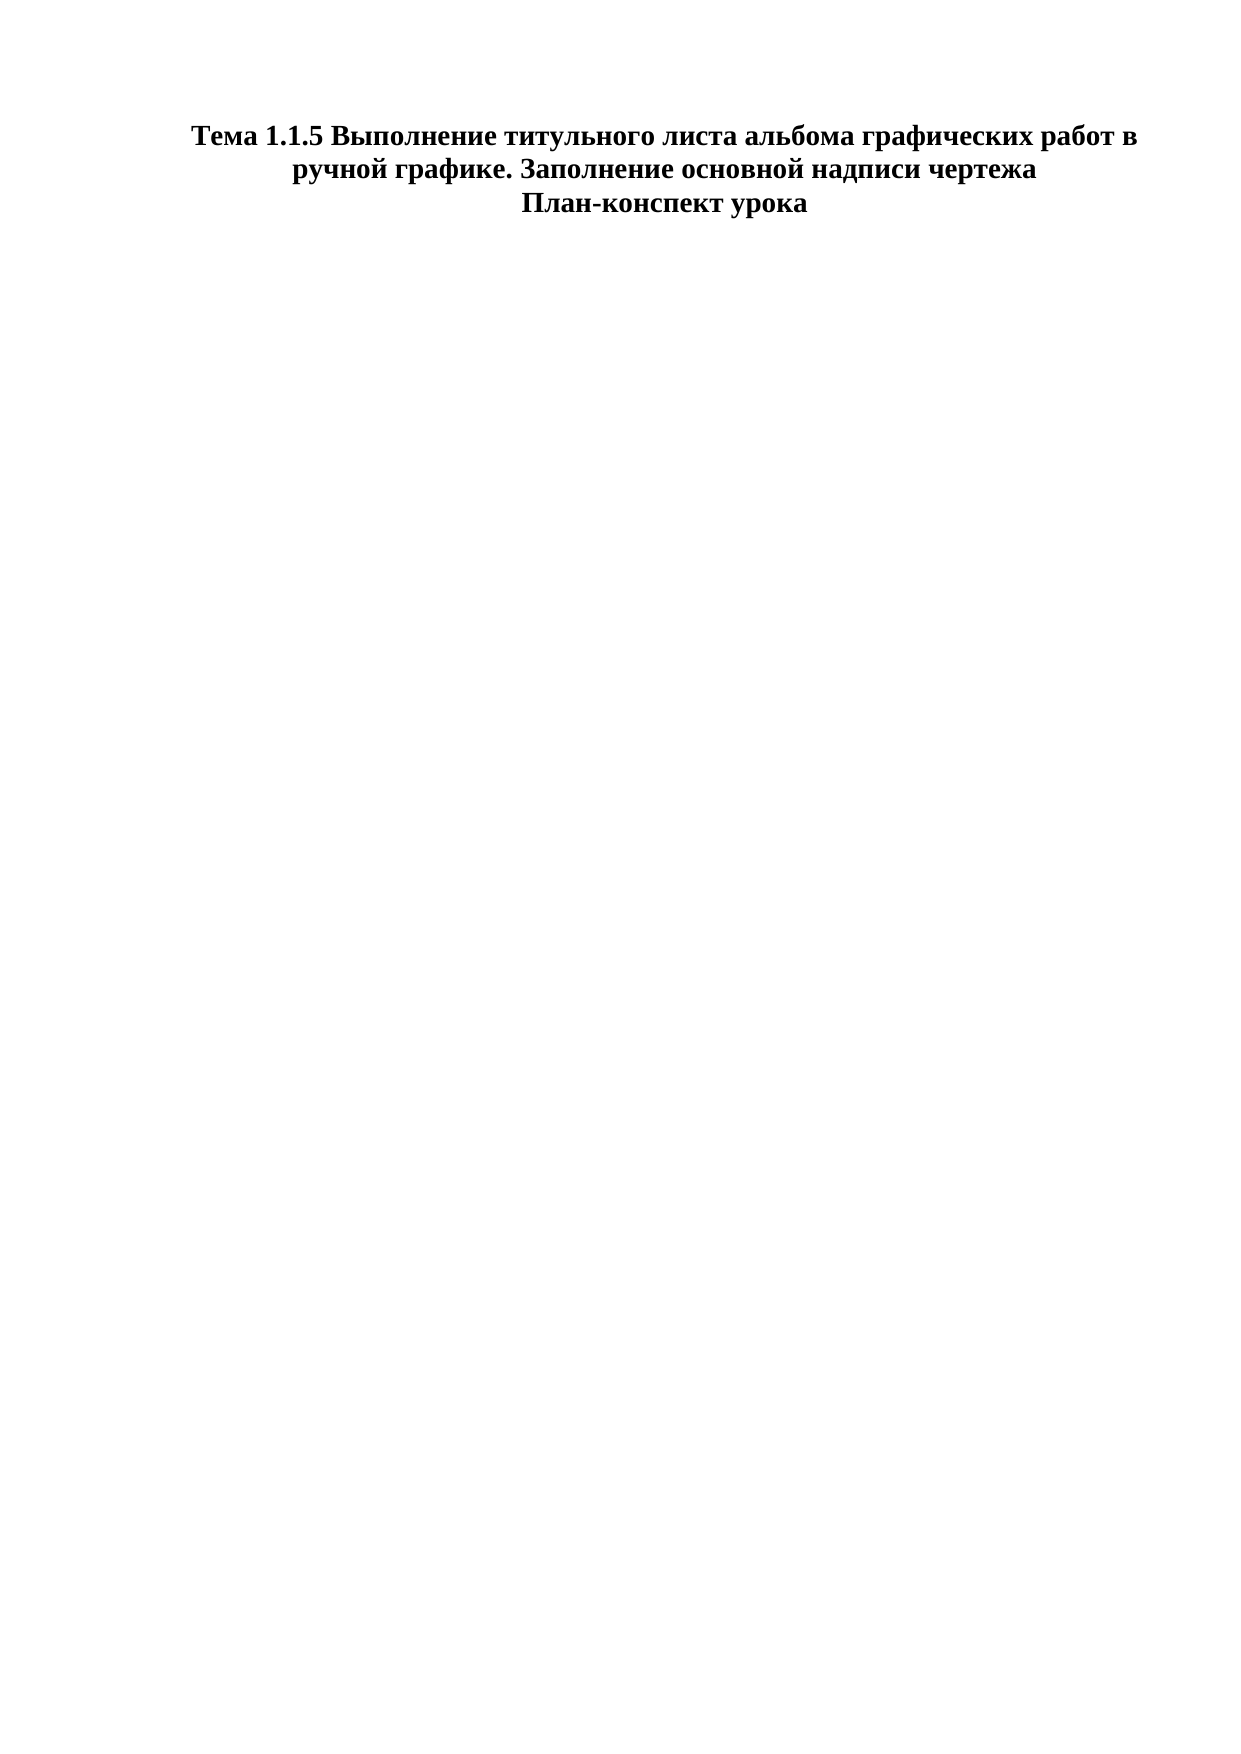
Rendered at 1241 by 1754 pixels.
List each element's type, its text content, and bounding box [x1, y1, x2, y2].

text Тема 1.1.5 Выполнение титульного листа альбома графических работ в ручной графике. Заполнение основной надписи чертежа [177, 118, 1152, 185]
text План-конспект урока [177, 185, 1152, 219]
